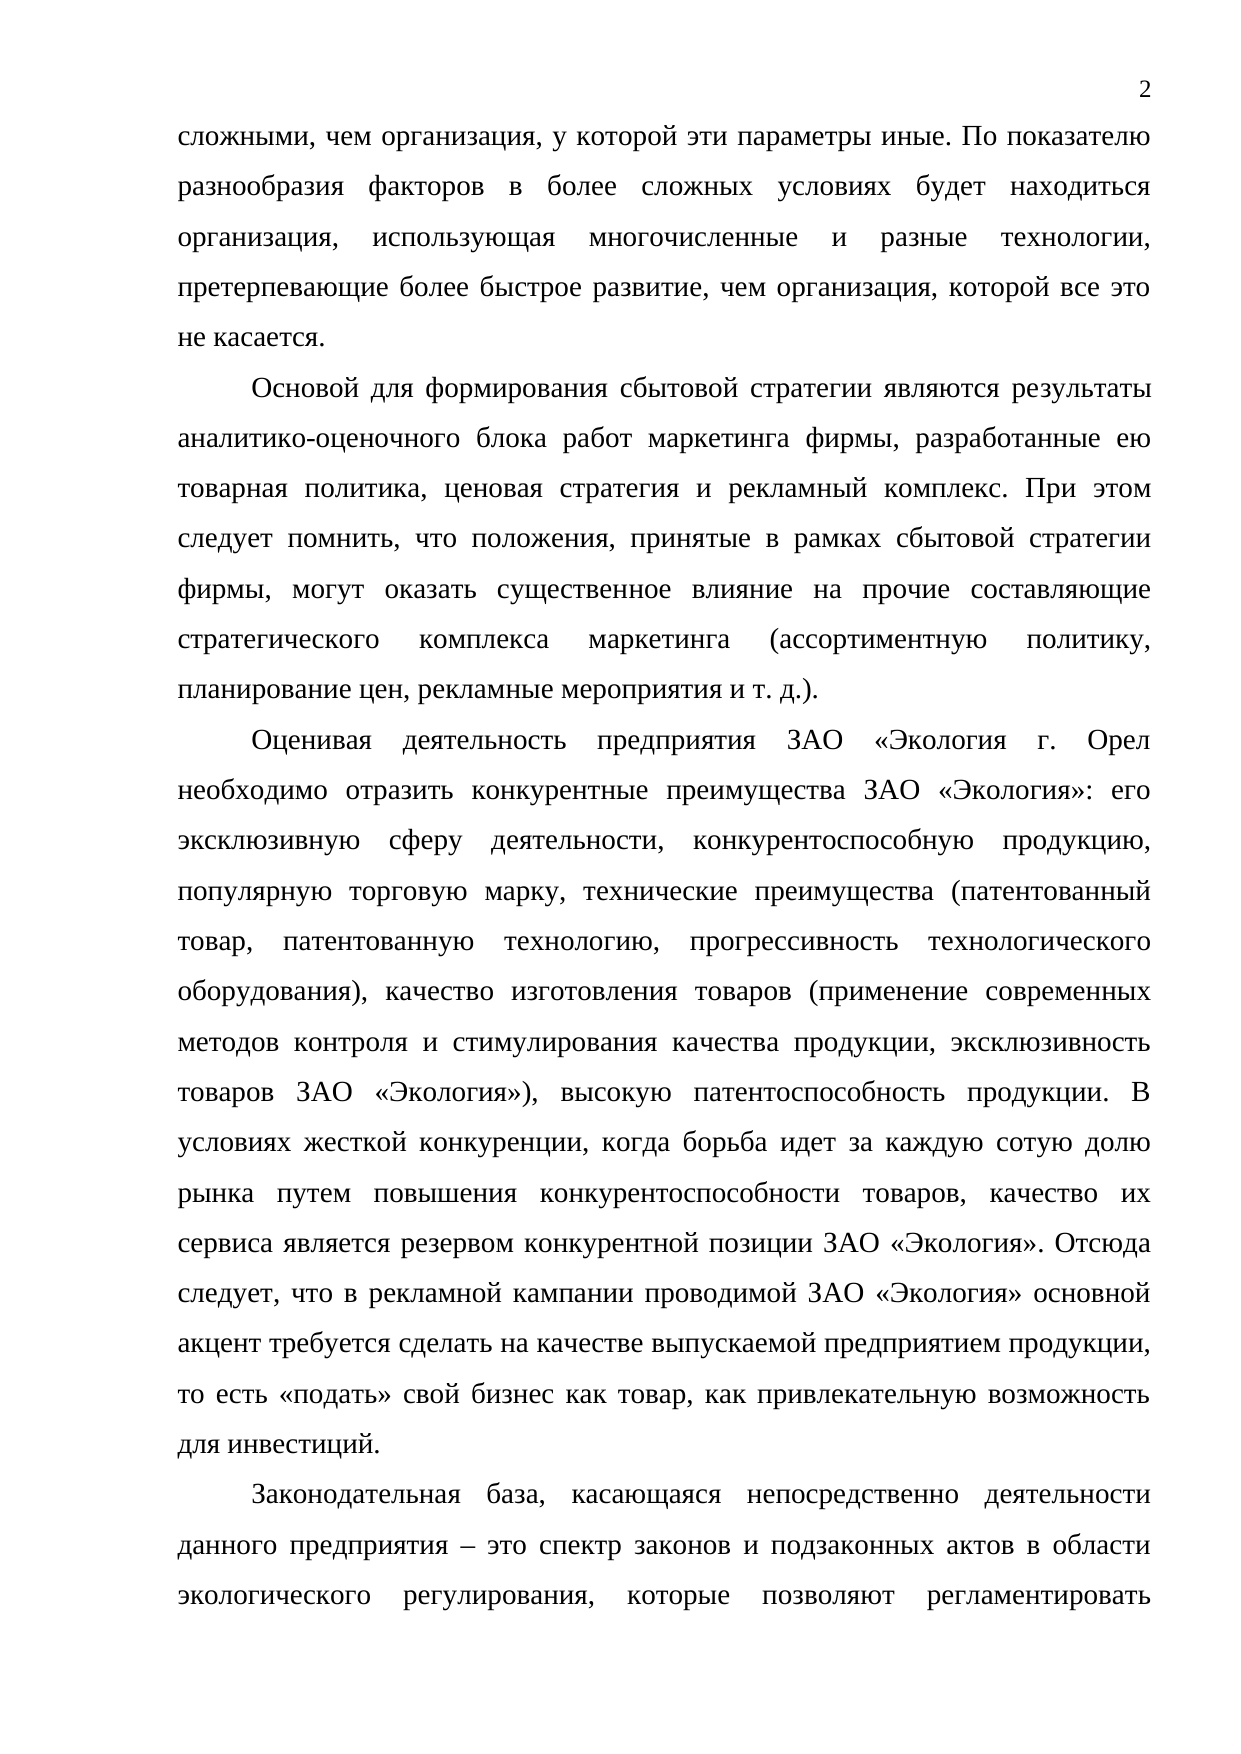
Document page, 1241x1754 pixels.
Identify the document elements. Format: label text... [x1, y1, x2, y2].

text Оценивая деятельность предприятия ЗАО «Экология г. Орел необходимо отразить конкурентные преимущества ЗАО «Экология»: его эксклюзивную сферу деятельности, конкурентоспособную продукцию, популярную торговую марку, технические преимущества (патентованный товар, патентованную технологию, прогрессивность технологического оборудования), качество изготовления товаров (применение современных методов контроля и стимулирования качества продукции, эксклюзивность товаров ЗАО «Экология»), высокую патентоспособность продукции. В условиях жесткой конкуренции, когда борьба идет за каждую сотую долю рынка путем повышения конкурентоспособности товаров, качество их сервиса является резервом конкурентной позиции ЗАО «Экология». Отсюда следует, что в рекламной кампании проводимой ЗАО «Экология» основной акцент требуется сделать на качестве выпускаемой предприятием продукции, то есть «подать» свой бизнес как товар, как привлекательную возможность для инвестиций. [177, 722, 1152, 1460]
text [177, 118, 1152, 353]
text Основой для формирования сбытовой стратегии являются результаты аналитико-оценочного блока работ маркетинга фирмы, разработанные ею товарная политика, ценовая стратегия и рекламный комплекс. При этом следует помнить, что положения, принятые в рамках сбытовой стратегии фирмы, могут оказать существенное влияние на прочие составляющие стратегического комплекса маркетинга (ассортиментную политику, планирование цен, рекламные мероприятия и т. д.). [177, 370, 1152, 705]
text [177, 1477, 1152, 1611]
